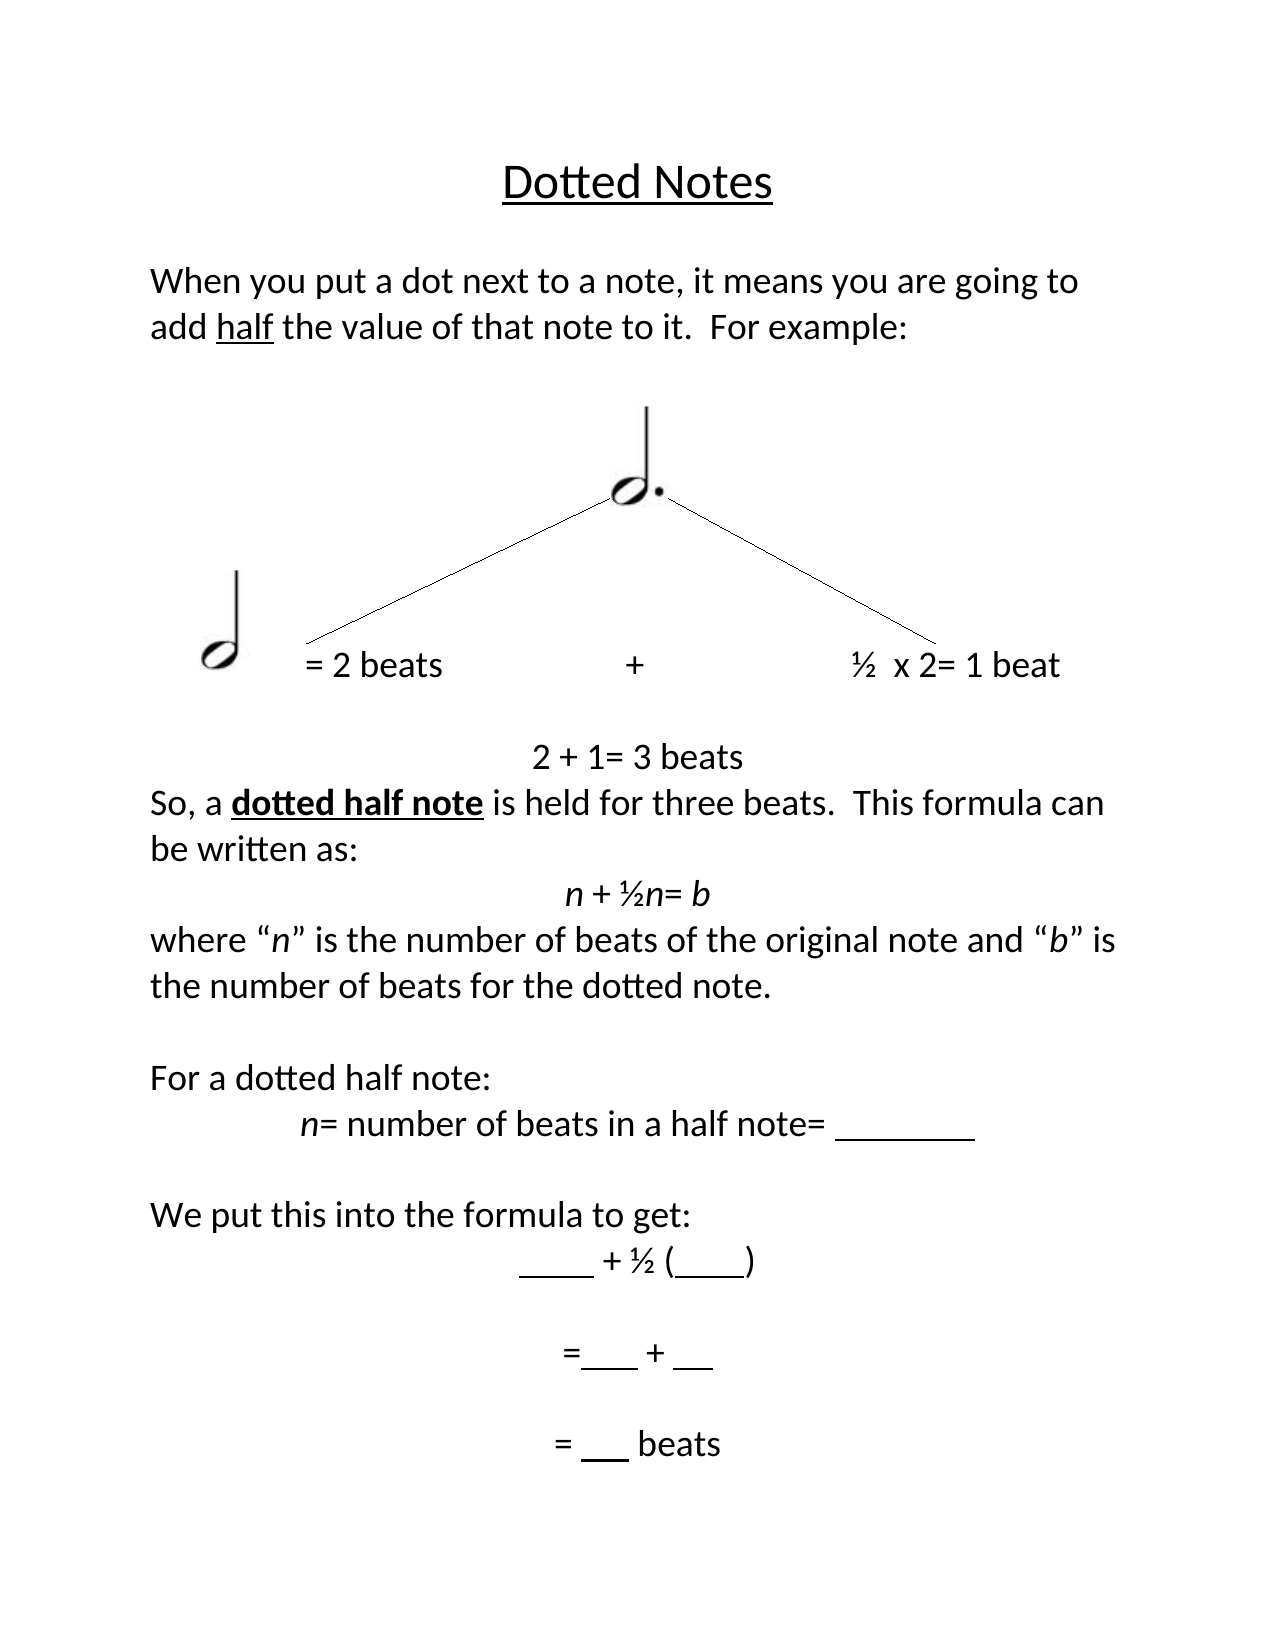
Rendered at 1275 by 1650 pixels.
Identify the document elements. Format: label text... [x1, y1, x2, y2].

text n + ½n= b [150, 870, 1125, 916]
text = 2 beats + ½ x 2= 1 beat [150, 559, 1125, 687]
text 2 + 1= 3 beats [150, 733, 1125, 779]
text For a dotted half note: [150, 1054, 1125, 1099]
picture [150, 558, 305, 678]
text When you put a dot next to a note, it means you are going to add half the value of that note to it. For example: [150, 257, 1125, 348]
picture [560, 394, 715, 514]
text Dotted Notes [150, 150, 1125, 211]
text + ½ ( ) [150, 1237, 1125, 1283]
text = + [150, 1329, 1125, 1374]
text n= number of beats in a half note= [150, 1099, 1125, 1145]
text We put this into the formula to get: [150, 1191, 1125, 1237]
text where “n” is the number of beats of the original note and “b” is the number of beats for the dotted note. [150, 916, 1125, 1008]
text = beats [150, 1420, 1125, 1466]
text So, a dotted half note is held for three beats. This formula can be written as: [150, 779, 1125, 870]
